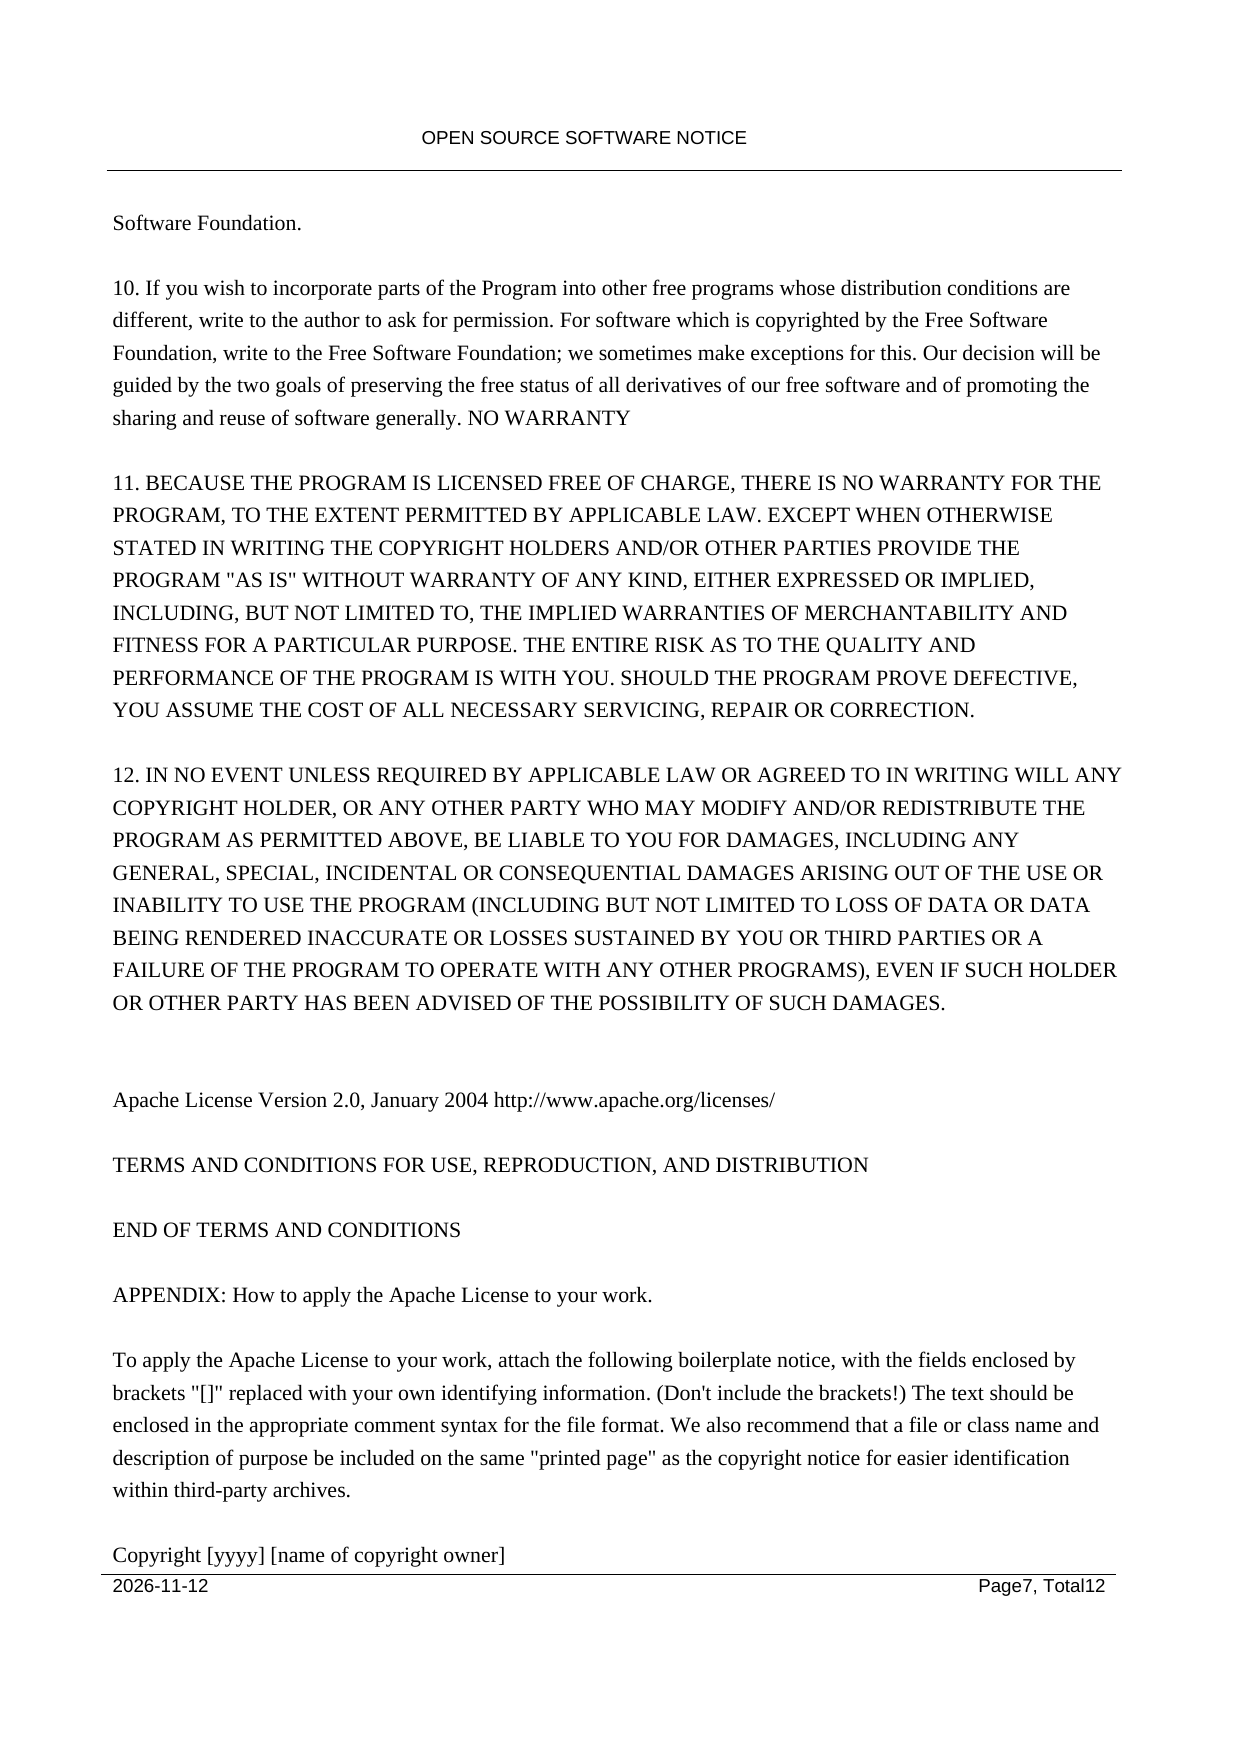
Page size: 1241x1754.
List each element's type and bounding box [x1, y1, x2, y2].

text [112, 206, 1128, 1571]
